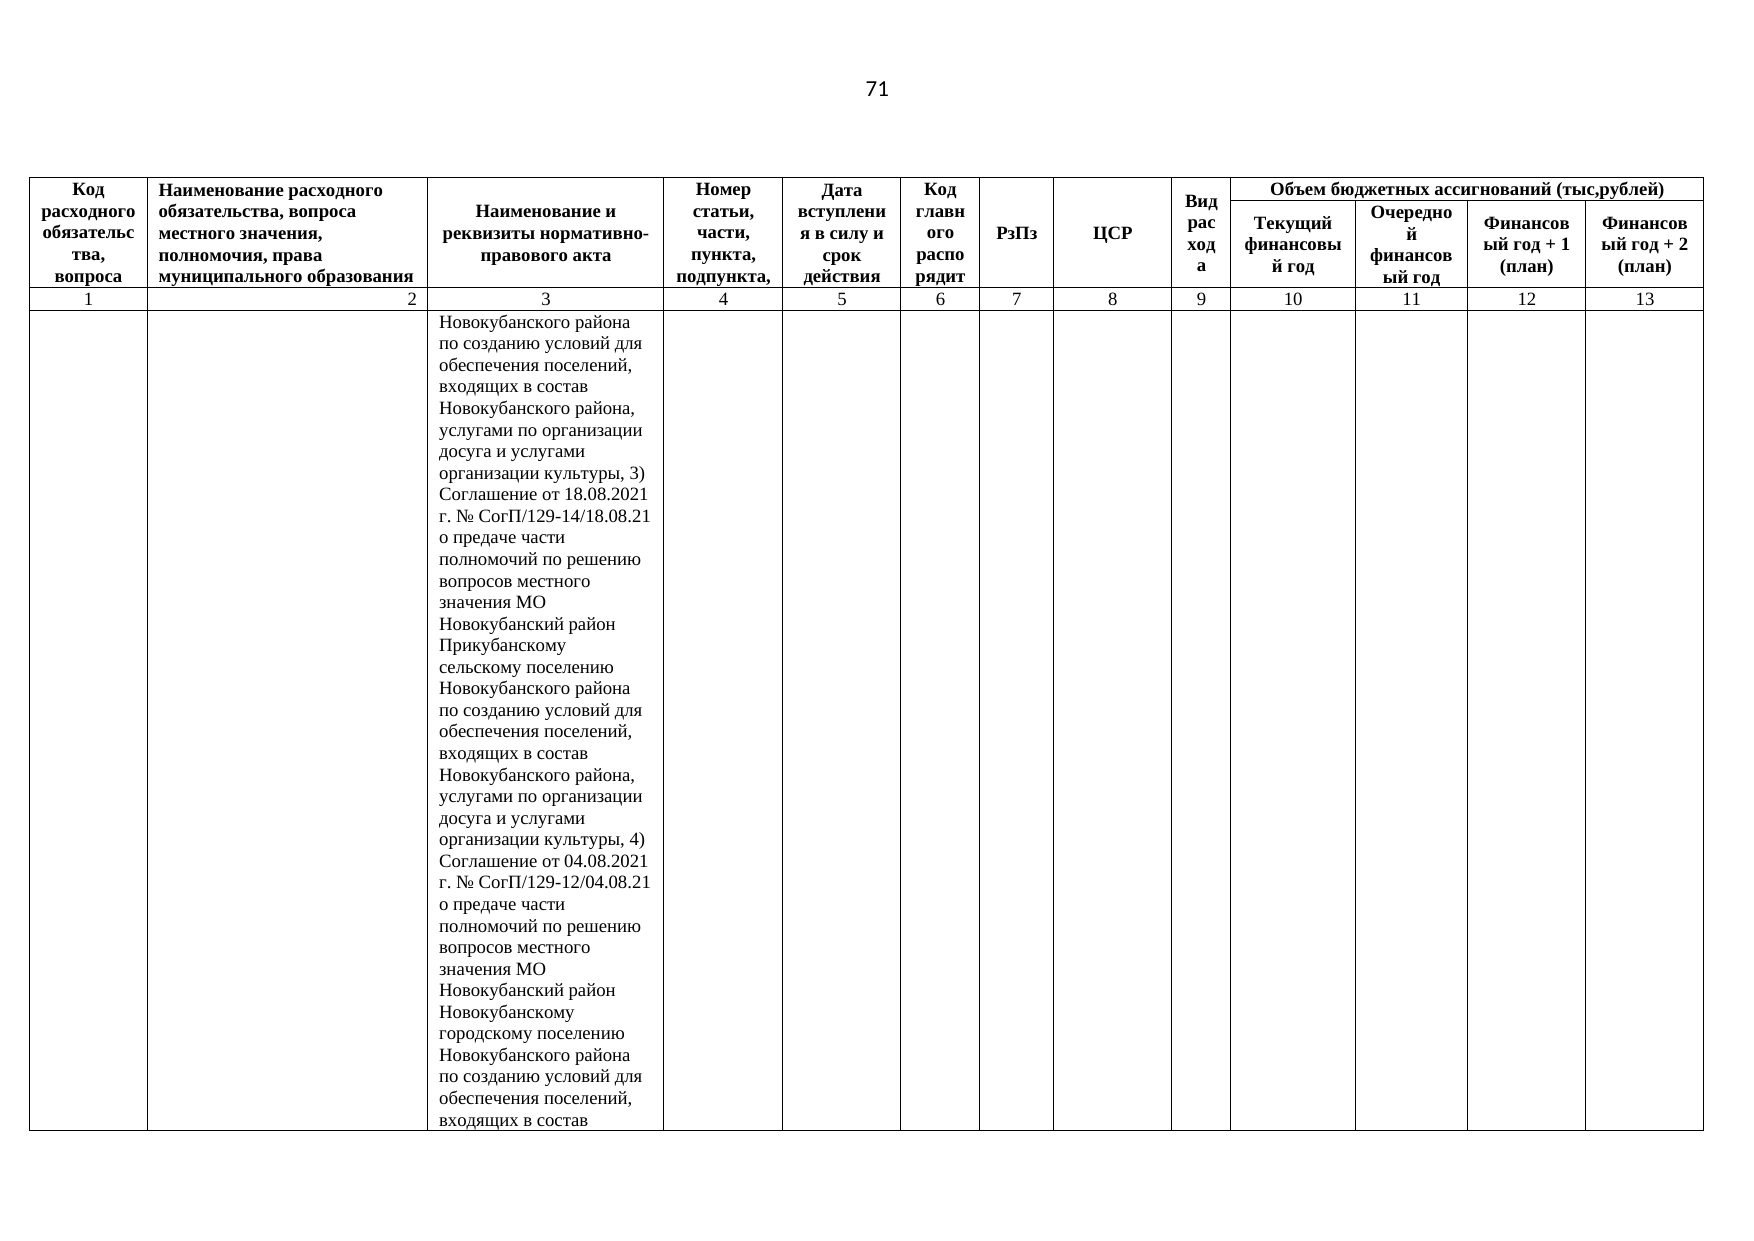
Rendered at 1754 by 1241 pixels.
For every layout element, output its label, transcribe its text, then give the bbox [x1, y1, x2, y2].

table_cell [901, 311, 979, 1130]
table_cell 10 [1231, 288, 1355, 310]
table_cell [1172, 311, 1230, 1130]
table_header Наименование расходного обязательства, вопроса местного значения, полномочия, права муниципального образования [148, 178, 427, 287]
table_cell Очередной финансовый год [1356, 201, 1467, 287]
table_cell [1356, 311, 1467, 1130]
table_header Дата вступления в силу и срок действия [783, 178, 900, 287]
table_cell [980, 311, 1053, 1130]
table_cell Текущий финансовый год [1231, 201, 1355, 287]
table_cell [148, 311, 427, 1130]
table_cell 13 [1586, 288, 1703, 310]
table_cell 11 [1356, 288, 1467, 310]
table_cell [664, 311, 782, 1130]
table_cell Финансовый год + 1 (план) [1468, 201, 1585, 287]
table_cell 5 [783, 288, 900, 310]
table_cell 6 [901, 288, 979, 310]
table_header Объем бюджетных ассигнований (тыс,рублей) [1231, 178, 1703, 200]
table_cell 4 [664, 288, 782, 310]
table_header ЦСР [1054, 178, 1171, 287]
table_cell 7 [980, 288, 1053, 310]
table_header РзПз [980, 178, 1053, 287]
table_cell Финансовый год + 2 (план) [1586, 201, 1703, 287]
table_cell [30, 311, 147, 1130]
table_header Вид расхода [1172, 178, 1230, 287]
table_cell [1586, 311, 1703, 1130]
table_cell 9 [1172, 288, 1230, 310]
table_cell 2 [148, 288, 427, 310]
table_cell 12 [1468, 288, 1585, 310]
table_cell 1 [30, 288, 147, 310]
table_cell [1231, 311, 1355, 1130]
table_header Код главного распорядителя бюджетных средств [901, 178, 979, 287]
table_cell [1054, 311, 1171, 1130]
table_header Код расходного обязательства, вопроса местного значения, полномочия, права муниципального образования [30, 178, 147, 287]
table_cell 3 [428, 288, 663, 310]
table_header Номер статьи, части, пункта, подпункта, абзаца [664, 178, 782, 287]
table_header Наименование и реквизиты нормативно-правового акта [428, 178, 663, 287]
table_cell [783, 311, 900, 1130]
table_cell 8 [1054, 288, 1171, 310]
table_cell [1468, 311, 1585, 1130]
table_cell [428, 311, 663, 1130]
